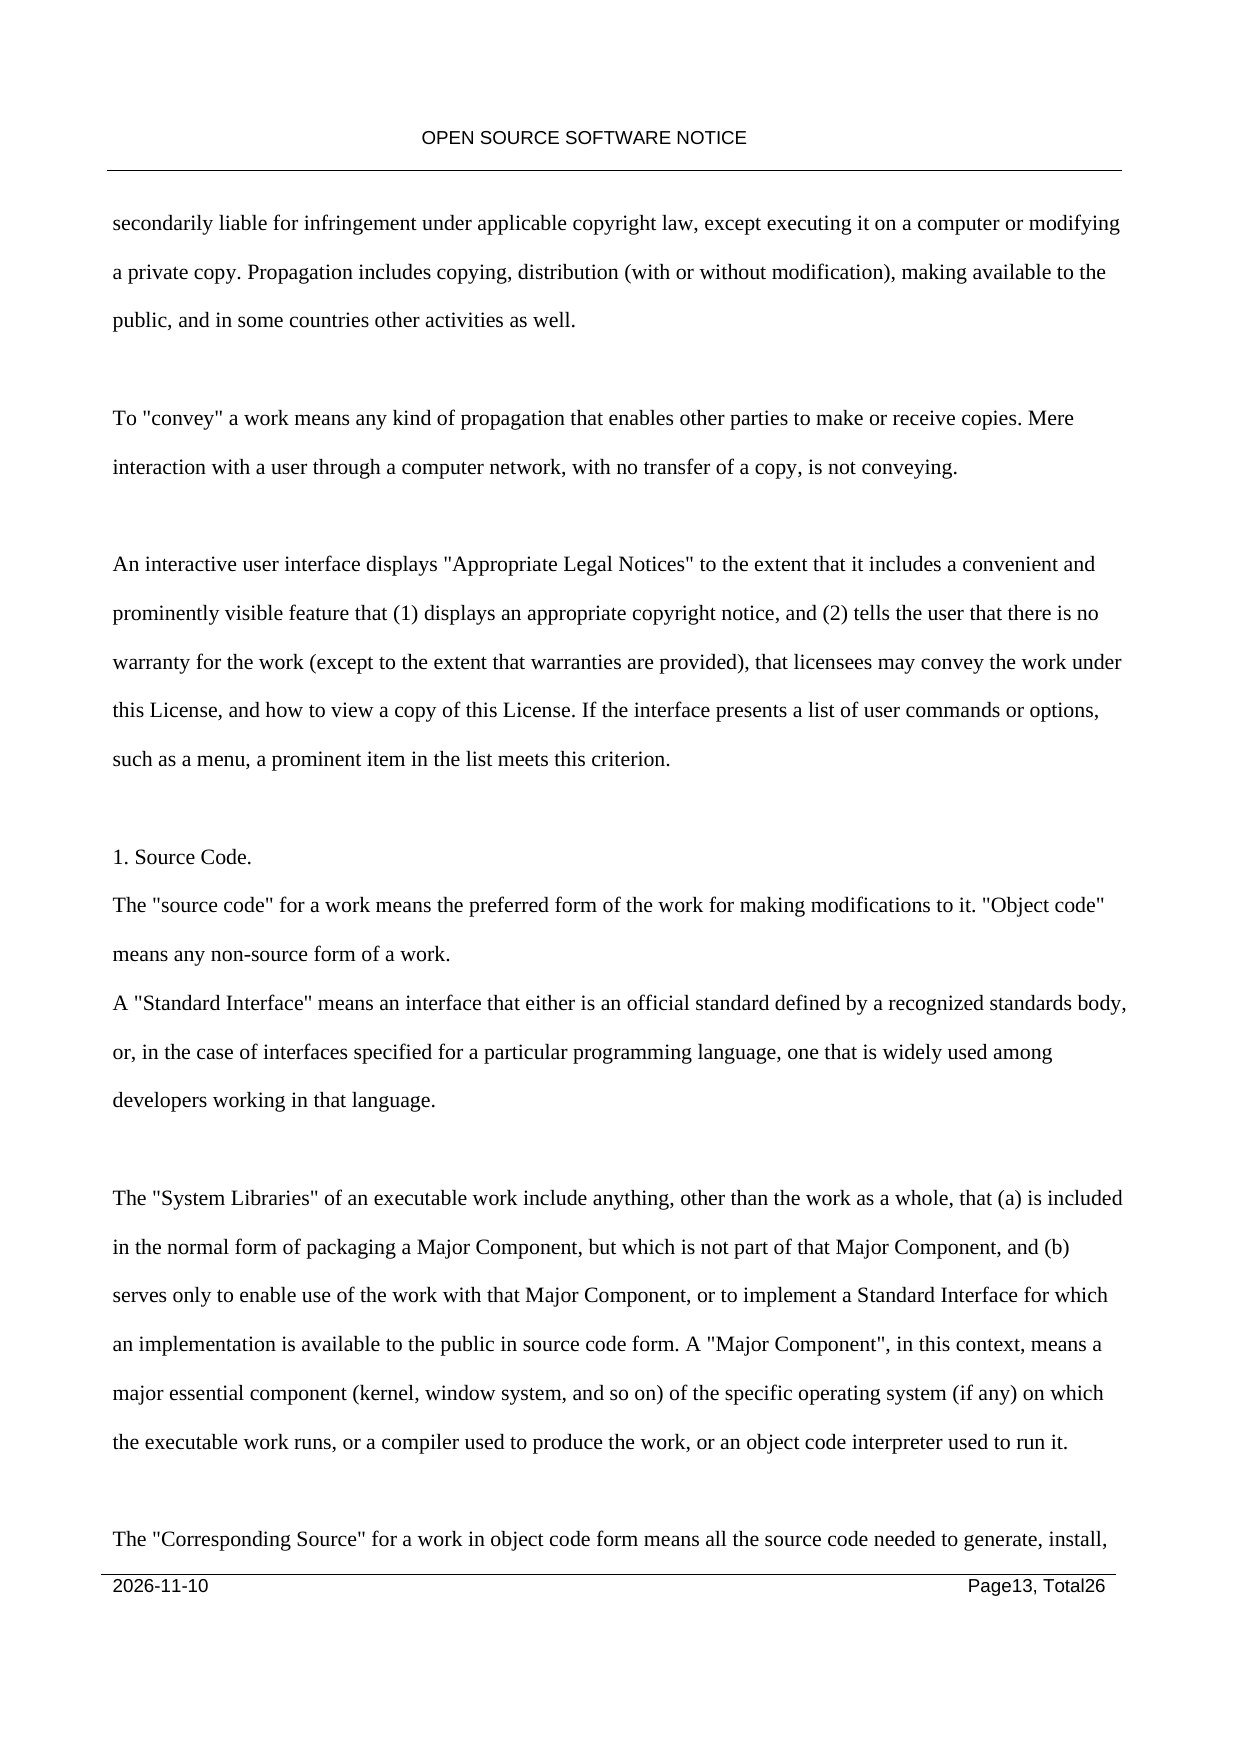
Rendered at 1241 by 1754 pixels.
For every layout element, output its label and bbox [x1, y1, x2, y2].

text [112, 206, 1128, 1555]
